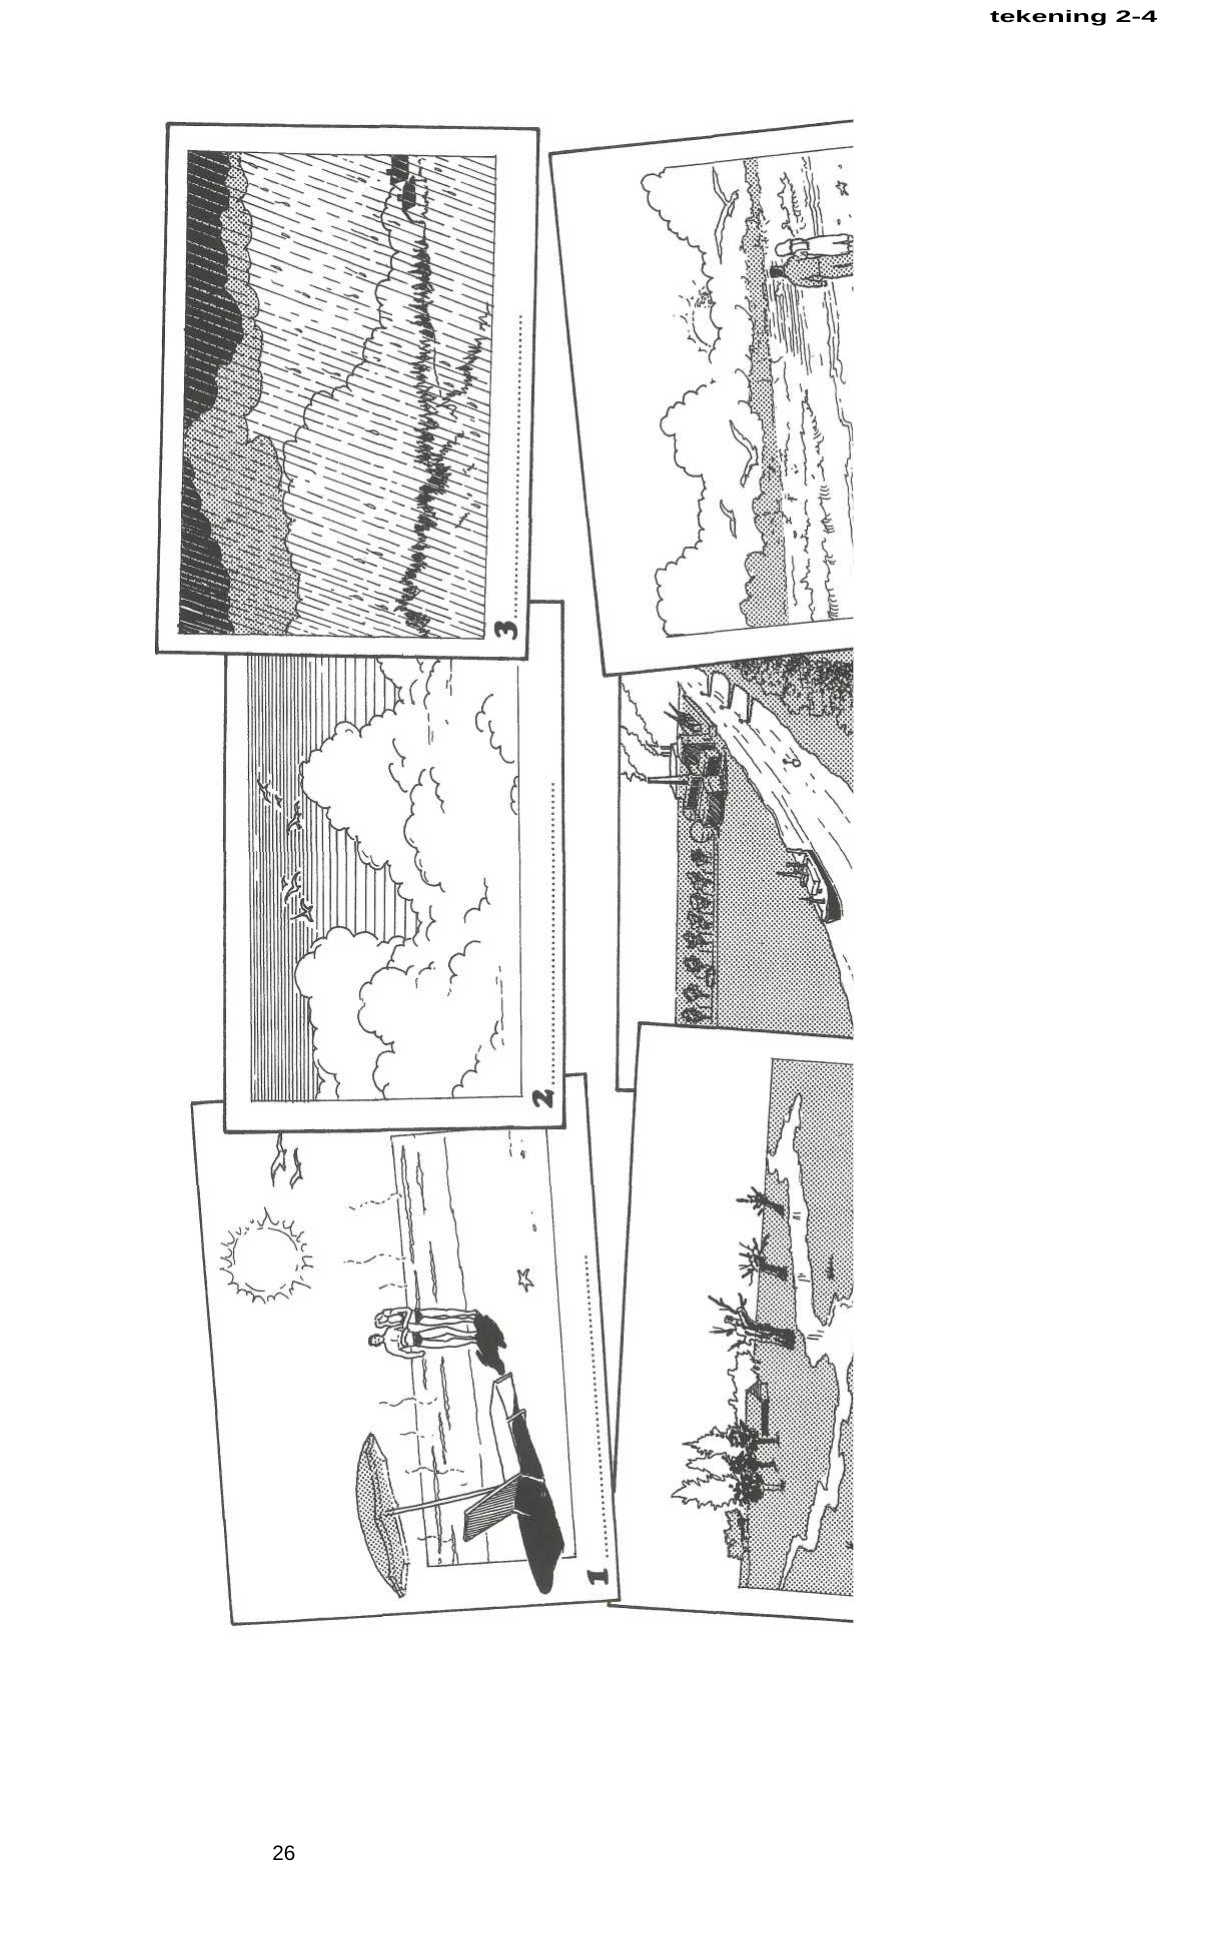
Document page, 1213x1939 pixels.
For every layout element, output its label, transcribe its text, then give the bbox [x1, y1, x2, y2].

picture [152, 103, 854, 1636]
text tekening 2-4 [990, 0, 1157, 26]
